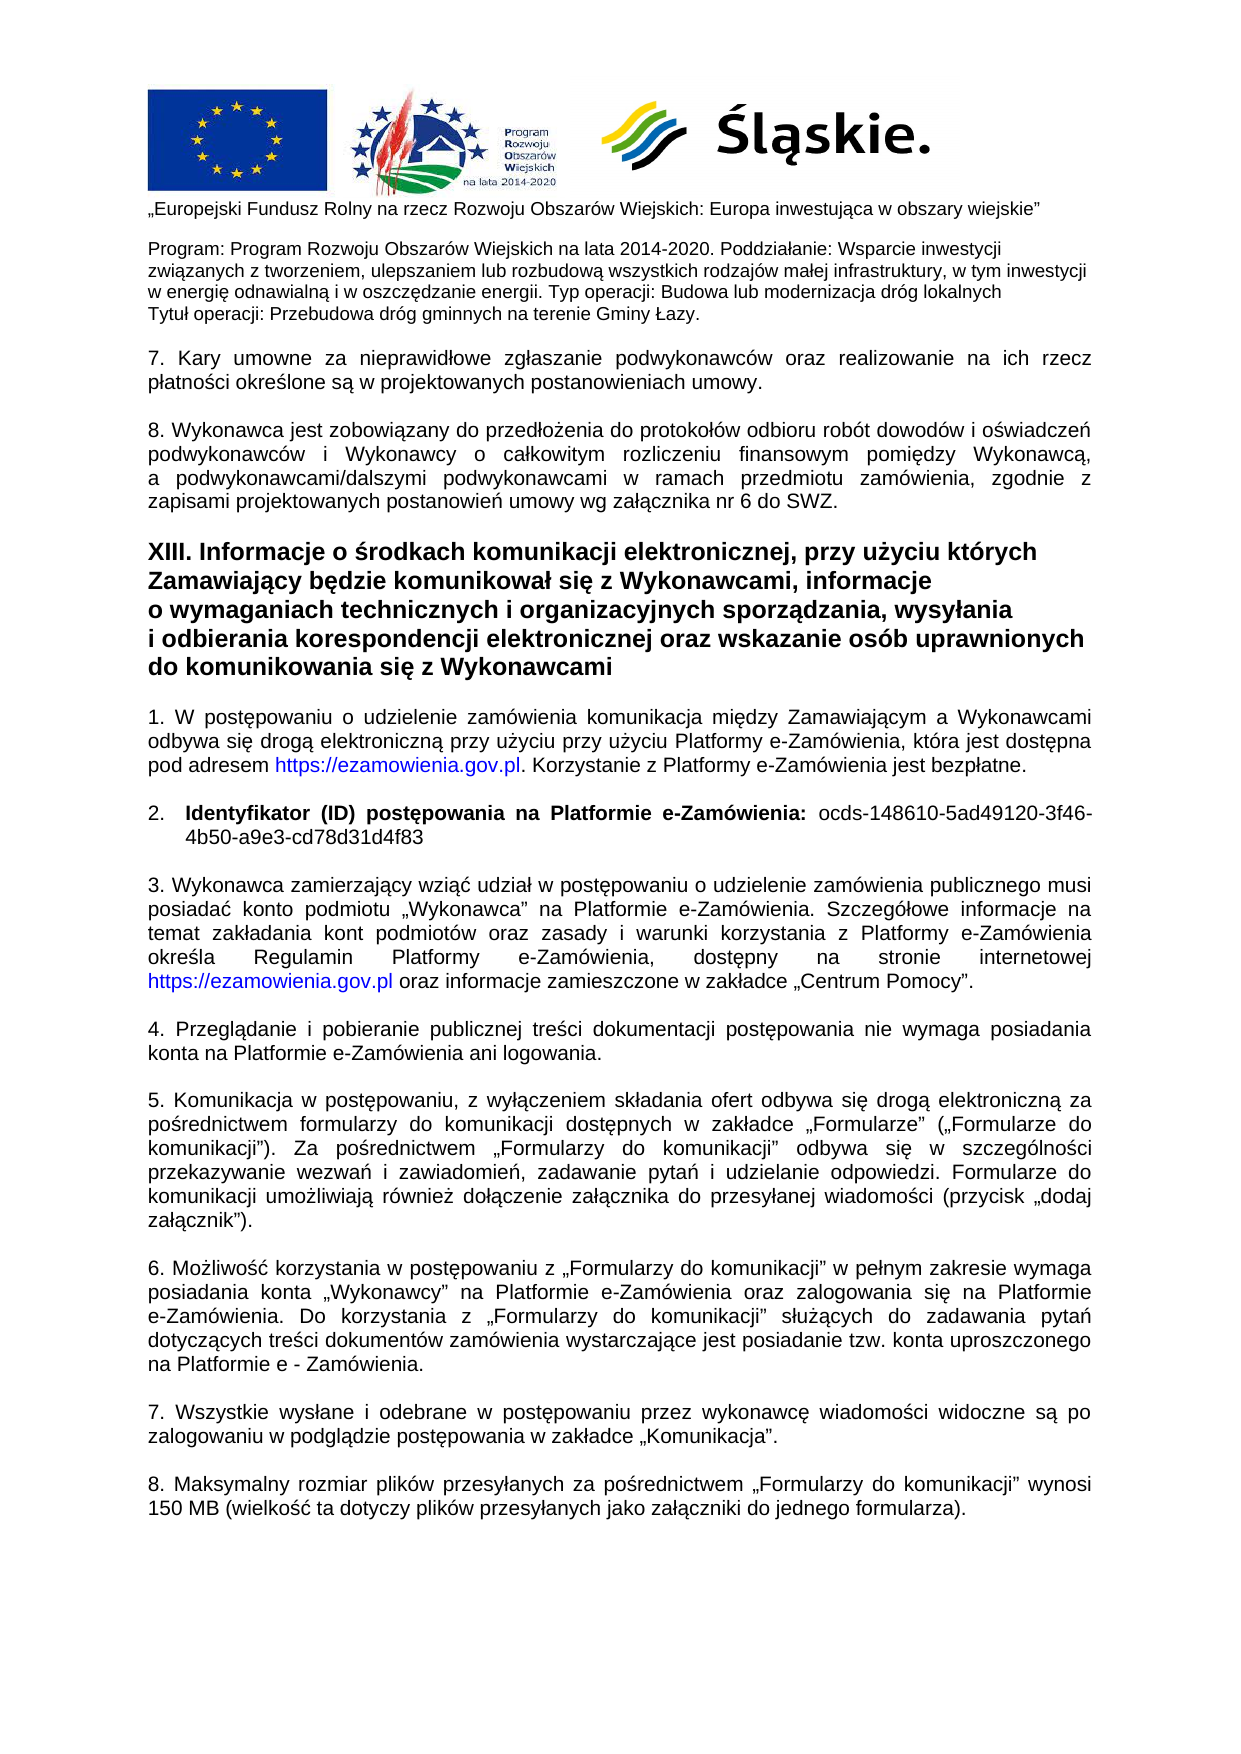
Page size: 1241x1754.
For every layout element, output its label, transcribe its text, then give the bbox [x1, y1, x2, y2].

text 8. Wykonawca jest zobowiązany do przedłożenia do protokołów odbioru robót dowodów i oświadczeń podwykonawców i Wykonawcy o całkowitym rozliczeniu finansowym pomiędzy Wykonawcą, a podwykonawcami/dalszymi podwykonawcami w ramach przedmiotu zamówienia, zgodnie z zapisami projektowanych postanowień umowy wg załącznika nr 6 do SWZ. [148, 417, 1093, 513]
text 7. Kary umowne za nieprawidłowe zgłaszanie podwykonawców oraz realizowanie na ich rzecz płatności określone są w projektowanych postanowieniach umowy. [148, 346, 1093, 393]
text do komunikowania się z Wykonawcami [148, 652, 1093, 681]
text 5. Komunikacja w postępowaniu, z wyłączeniem składania ofert odbywa się drogą elektroniczną za pośrednictwem formularzy do komunikacji dostępnych w zakładce „Formularze” („Formularze do komunikacji”). Za pośrednictwem „Formularzy do komunikacji” odbywa się w szczególności przekazywanie wezwań i zawiadomień, zadawanie pytań i udzielanie odpowiedzi. Formularze do komunikacji umożliwiają również dołączenie załącznika do przesyłanej wiadomości (przycisk „dodaj załącznik”). [148, 1088, 1093, 1232]
text 6. Możliwość korzystania w postępowaniu z „Formularzy do komunikacji” w pełnym zakresie wymaga posiadania konta „Wykonawcy” na Platformie e-Zamówienia oraz zalogowania się na Platformie e-Zamówienia. Do korzystania z „Formularzy do komunikacji” służących do zadawania pytań dotyczących treści dokumentów zamówienia wystarczające jest posiadanie tzw. konta uproszczonego na Platformie e - Zamówienia. [148, 1256, 1093, 1376]
list Identyfikator (ID) postępowania na Platformie e-Zamówienia: ocds-148610-5ad49120-3f46-4b50-a9e3-cd78d31d4f83 [148, 801, 1093, 849]
text Zamawiający będzie komunikował się z Wykonawcami, informacje [148, 566, 1093, 595]
picture [569, 73, 961, 198]
text 7. Wszystkie wysłane i odebrane w postępowaniu przez wykonawcę wiadomości widoczne są po zalogowaniu w podglądzie postępowania w zakładce „Komunikacja”. [148, 1400, 1093, 1448]
text 8. Maksymalny rozmiar plików przesyłanych za pośrednictwem „Formularzy do komunikacji” wynosi 150 MB (wielkość ta dotyczy plików przesyłanych jako załączniki do jednego formularza). [148, 1472, 1093, 1519]
text XIII. Informacje o środkach komunikacji elektronicznej, przy użyciu których [148, 537, 1093, 566]
text 1. W postępowaniu o udzielenie zamówienia komunikacja między Zamawiającym a Wykonawcami odbywa się drogą elektroniczną przy użyciu przy użyciu Platformy e-Zamówienia, która jest dostępna pod adresem https://ezamowienia.gov.pl. Korzystanie z Platformy e-Zamówienia jest bezpłatne. [148, 705, 1093, 777]
picture [147, 84, 565, 198]
text i odbierania korespondencji elektronicznej oraz wskazanie osób uprawnionych [148, 623, 1093, 652]
text o wymaganiach technicznych i organizacyjnych sporządzania, wysyłania [148, 595, 1093, 623]
text 4. Przeglądanie i pobieranie publicznej treści dokumentacji postępowania nie wymaga posiadania konta na Platformie e-Zamówienia ani logowania. [148, 1016, 1093, 1064]
text 3. Wykonawca zamierzający wziąć udział w postępowaniu o udzielenie zamówienia publicznego musi posiadać konto podmiotu „Wykonawca” na Platformie e-Zamówienia. Szczegółowe informacje na temat zakładania kont podmiotów oraz zasady i warunki korzystania z Platformy e-Zamówienia określa Regulamin Platformy e-Zamówienia, dostępny na stronie internetowej https://ezamowienia.gov.pl oraz informacje zamieszczone w zakładce „Centrum Pomocy”. [148, 873, 1093, 992]
